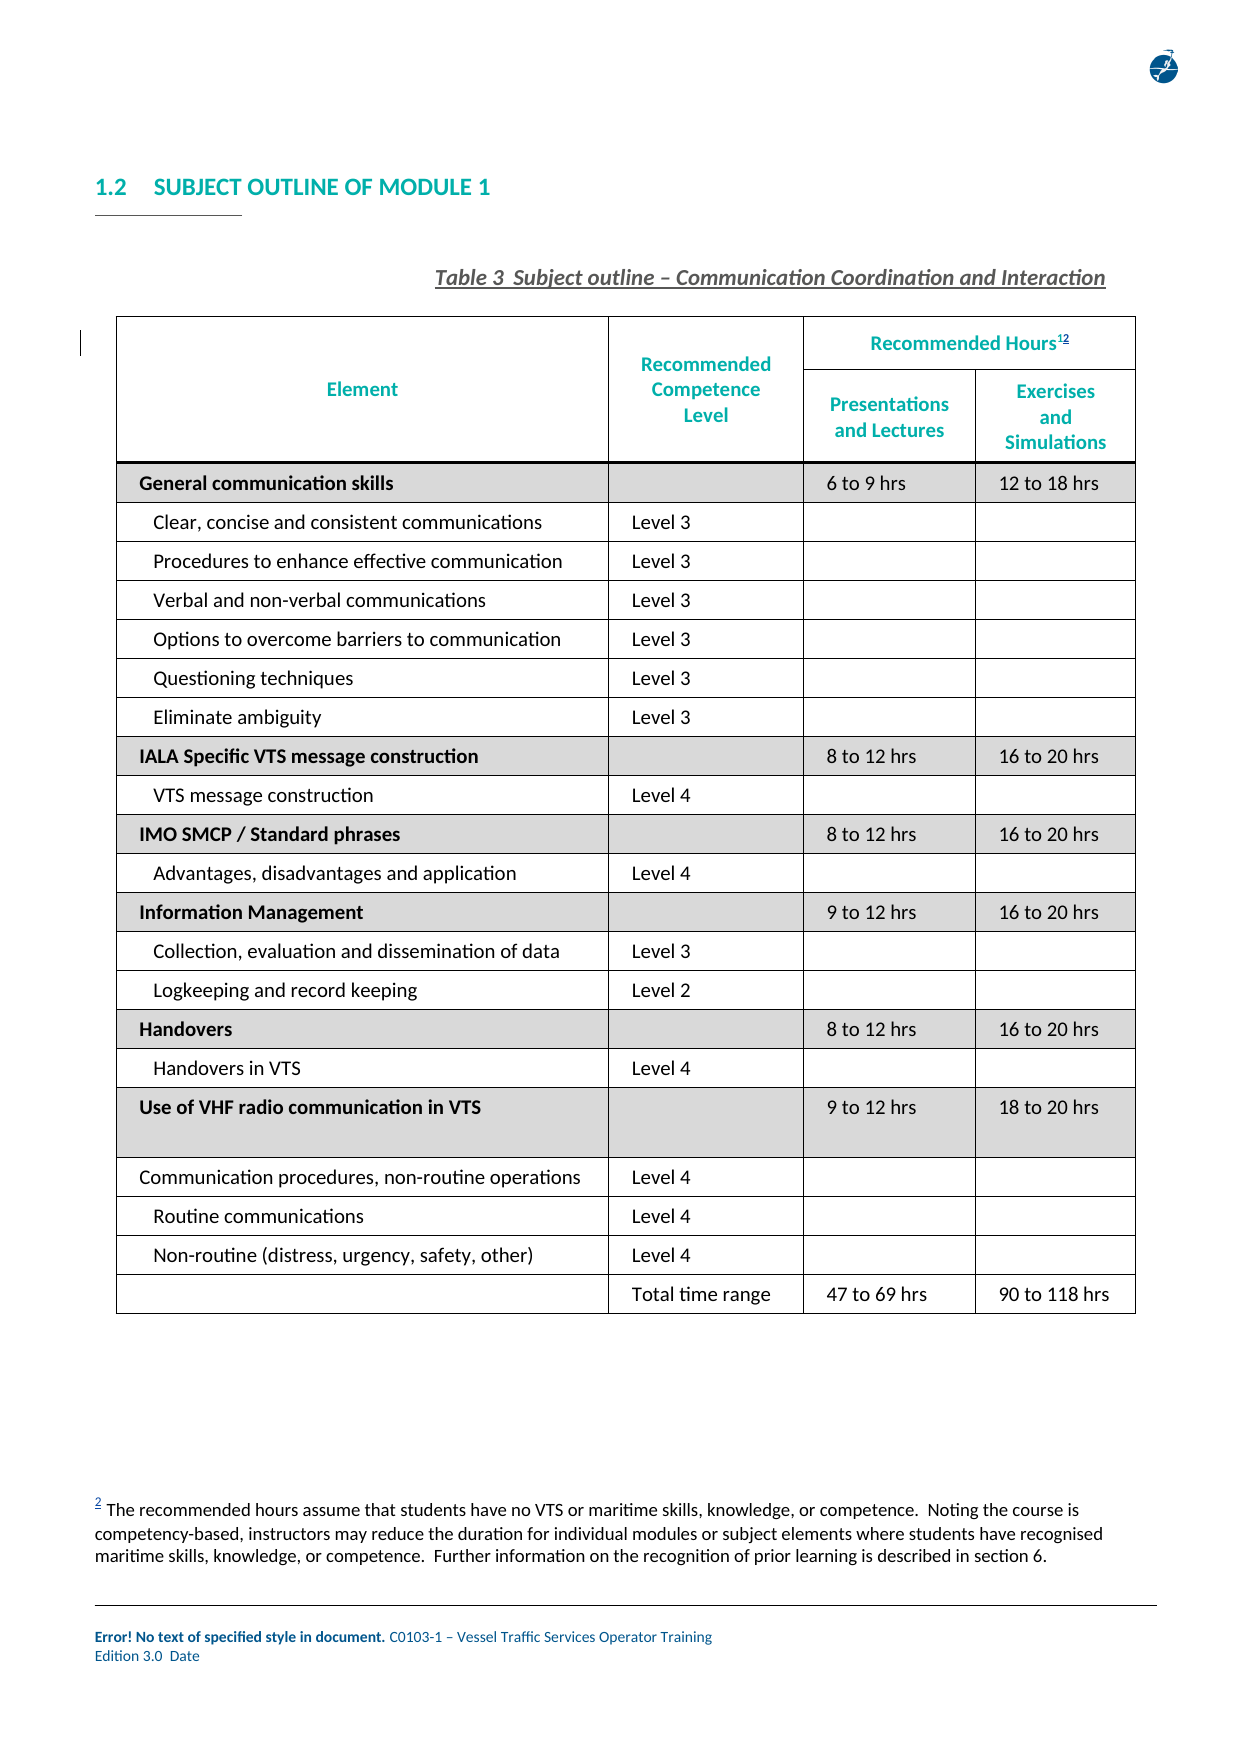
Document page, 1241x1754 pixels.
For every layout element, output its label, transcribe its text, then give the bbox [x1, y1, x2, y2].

table_cell [117, 1275, 608, 1313]
table_cell [804, 776, 975, 814]
table_cell Level 2 [609, 971, 803, 1009]
table_cell Total time range [609, 1275, 803, 1313]
table_cell Communication procedures, non-routine operations [117, 1158, 608, 1196]
table_cell Procedures to enhance effective communication [117, 542, 608, 580]
table_cell [976, 542, 1135, 580]
table_cell [609, 893, 803, 931]
table_cell Verbal and non-verbal communications [117, 581, 608, 619]
table_cell [804, 1049, 975, 1087]
table_cell Presentations and Lectures [804, 370, 975, 461]
table_cell Handovers [117, 1010, 608, 1048]
table_cell 18 to 20 hrs [976, 1088, 1135, 1157]
table_cell Collection, evaluation and dissemination of data [117, 932, 608, 970]
table_cell [804, 932, 975, 970]
table_cell [804, 620, 975, 658]
table_cell 16 to 20 hrs [976, 815, 1135, 853]
table_cell Level 4 [609, 1236, 803, 1274]
table_cell Logkeeping and record keeping [117, 971, 608, 1009]
table_cell Level 3 [609, 932, 803, 970]
table_cell 8 to 12 hrs [804, 815, 975, 853]
table_header Recommended Competence Level [609, 317, 803, 461]
table_cell Eliminate ambiguity [117, 698, 608, 736]
table_cell 90 to 118 hrs [976, 1275, 1135, 1313]
table_cell [609, 464, 803, 502]
table_cell [804, 542, 975, 580]
table_cell Level 4 [609, 1158, 803, 1196]
table_cell [804, 659, 975, 697]
table_cell [976, 503, 1135, 541]
table_cell [976, 1236, 1135, 1274]
table_cell Information Management [117, 893, 608, 931]
table_cell Level 3 [609, 659, 803, 697]
table_cell Questioning techniques [117, 659, 608, 697]
table_header Recommended Hours1 [804, 317, 1135, 369]
table_cell [804, 698, 975, 736]
table_cell General communication skills [117, 464, 608, 502]
table_cell Options to overcome barriers to communication [117, 620, 608, 658]
table_cell Non-routine (distress, urgency, safety, other) [117, 1236, 608, 1274]
table_cell [804, 1158, 975, 1196]
table_cell [976, 698, 1135, 736]
table_cell Advantages, disadvantages and application [117, 854, 608, 892]
table_cell [976, 1049, 1135, 1087]
table_cell Handovers in VTS [117, 1049, 608, 1087]
table_cell [976, 659, 1135, 697]
table_cell [609, 1088, 803, 1157]
table_cell [804, 581, 975, 619]
table_cell Level 3 [609, 542, 803, 580]
table_cell IALA Specific VTS message construction [117, 737, 608, 775]
table_cell Level 4 [609, 1049, 803, 1087]
table_cell Level 4 [609, 854, 803, 892]
table_cell Level 4 [609, 1197, 803, 1235]
picture [1118, 0, 1237, 118]
table_cell [976, 620, 1135, 658]
table_cell VTS message construction [117, 776, 608, 814]
table_cell Level 3 [609, 620, 803, 658]
table_cell [804, 1197, 975, 1235]
table_cell 16 to 20 hrs [976, 1010, 1135, 1048]
table_cell 16 to 20 hrs [976, 893, 1135, 931]
table_cell 9 to 12 hrs [804, 893, 975, 931]
table_cell [976, 1158, 1135, 1196]
table_cell [609, 1010, 803, 1048]
table_cell [804, 971, 975, 1009]
table_cell [976, 1197, 1135, 1235]
table_cell Exercises and Simulations [976, 370, 1135, 461]
table_cell IMO SMCP / Standard phrases [117, 815, 608, 853]
table_cell [609, 815, 803, 853]
table_cell 16 to 20 hrs [976, 737, 1135, 775]
table_cell [976, 932, 1135, 970]
table_cell 12 to 18 hrs [976, 464, 1135, 502]
table_cell [804, 854, 975, 892]
table_cell [976, 776, 1135, 814]
table_cell [976, 971, 1135, 1009]
table_header Element [117, 317, 608, 461]
table_cell [976, 581, 1135, 619]
table_cell Routine communications [117, 1197, 608, 1235]
table_cell 9 to 12 hrs [804, 1088, 975, 1157]
table_cell Level 3 [609, 698, 803, 736]
table_cell [609, 737, 803, 775]
text Subject outline – Communication Coordination and Interaction [385, 263, 1157, 291]
subtitle SUBJECT OUTLINE OF MODULE 1 [94, 171, 1157, 202]
table_cell Level 3 [609, 503, 803, 541]
table_cell 6 to 9 hrs [804, 464, 975, 502]
table_cell [976, 854, 1135, 892]
table_cell 8 to 12 hrs [804, 737, 975, 775]
table_cell Level 3 [609, 581, 803, 619]
table_cell 8 to 12 hrs [804, 1010, 975, 1048]
table_cell Level 4 [609, 776, 803, 814]
table_cell 47 to 69 hrs [804, 1275, 975, 1313]
table_cell Clear, concise and consistent communications [117, 503, 608, 541]
table_cell [804, 1236, 975, 1274]
table_cell Use of VHF radio communication in VTS [117, 1088, 608, 1157]
table_cell [804, 503, 975, 541]
